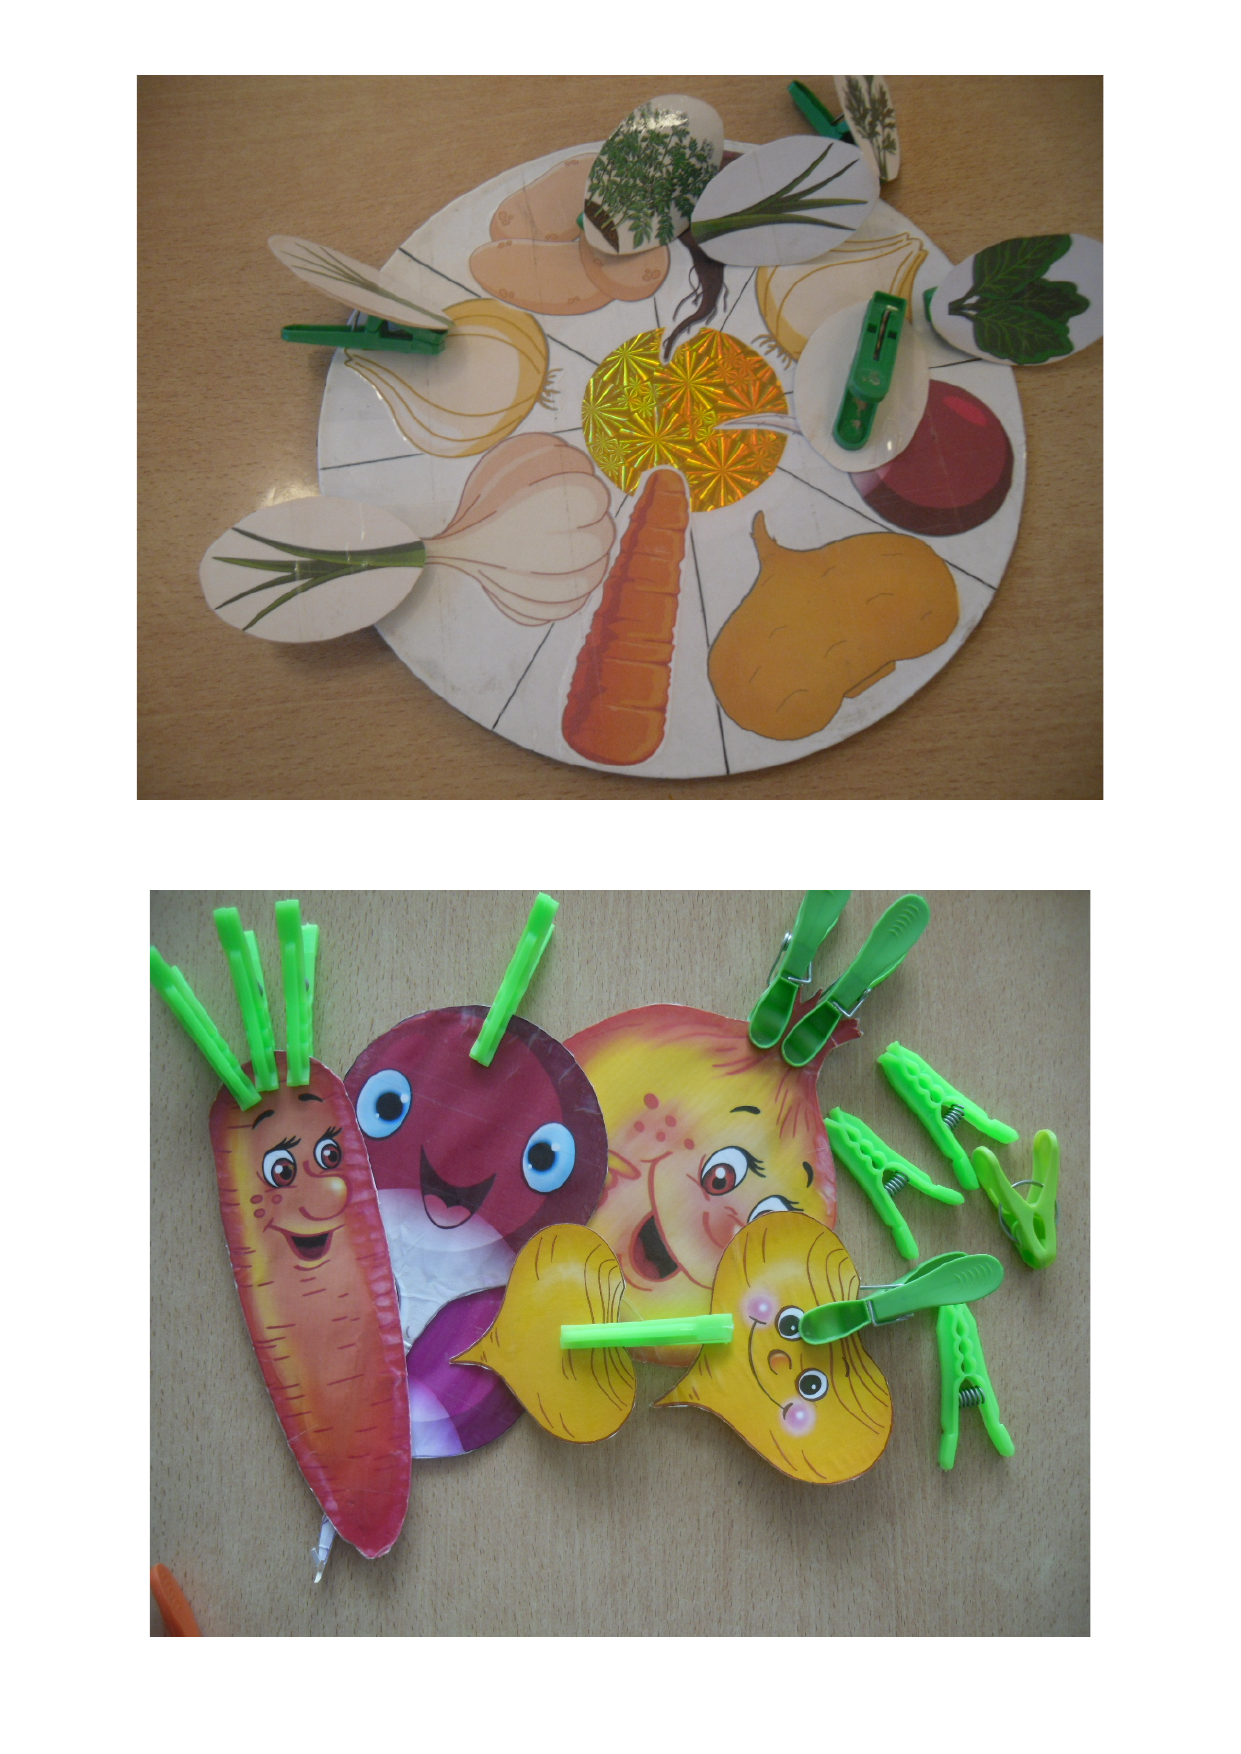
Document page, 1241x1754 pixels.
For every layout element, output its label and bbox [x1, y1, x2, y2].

picture [136, 75, 1104, 800]
picture [149, 890, 1091, 1637]
